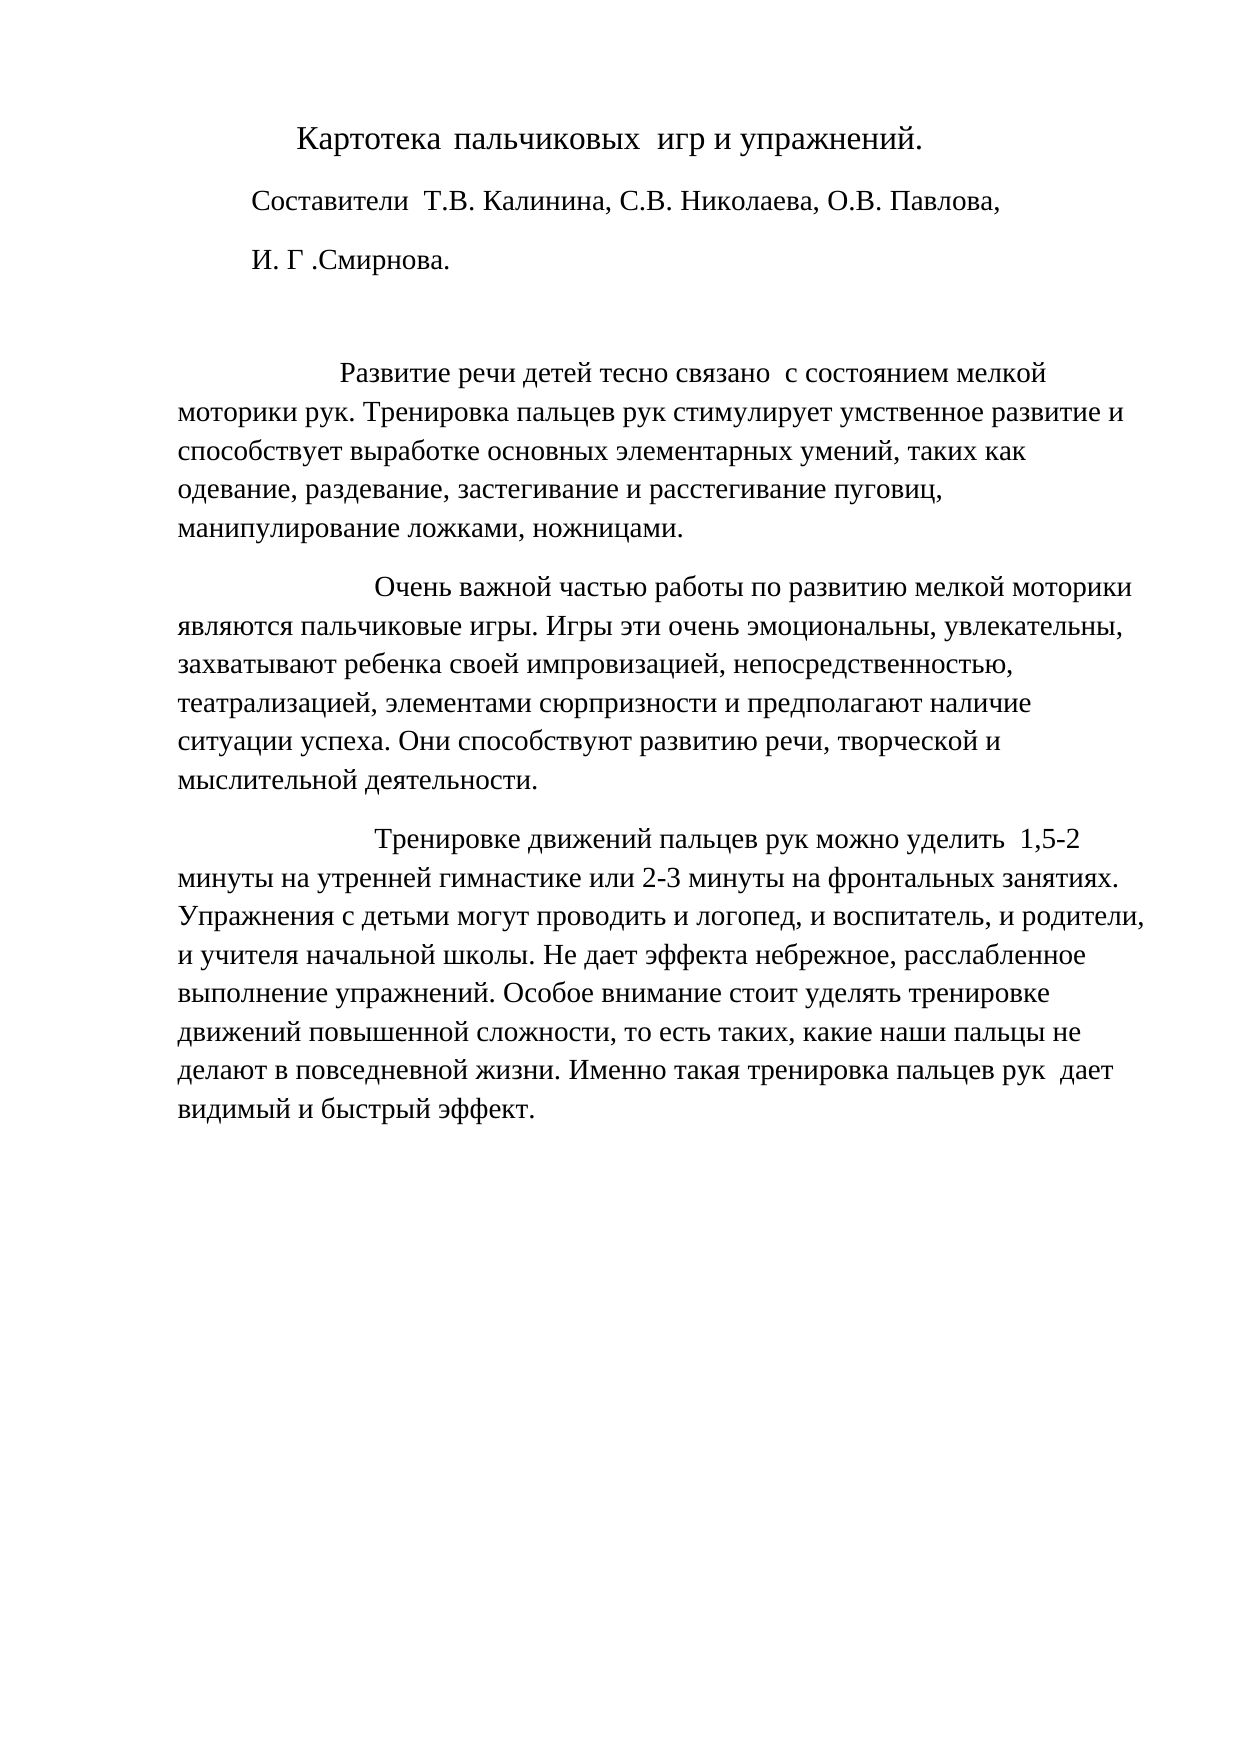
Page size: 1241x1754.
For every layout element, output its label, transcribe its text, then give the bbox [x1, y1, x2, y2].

text Картотека пальчиковых игр и упражнений. [177, 118, 1152, 156]
text Развитие речи детей тесно связано с состоянием мелкой моторики рук. Тренировка пальцев рук стимулирует умственное развитие и способствует выработке основных элементарных умений, таких как одевание, раздевание, застегивание и расстегивание пуговиц, манипулирование ложками, ножницами. [177, 356, 1152, 543]
text И. Г .Смирнова. [177, 242, 1152, 276]
text Составители Т.В. Калинина, С.В. Николаева, О.В. Павлова, [177, 183, 1152, 217]
text Очень важной частью работы по развитию мелкой моторики являются пальчиковые игры. Игры эти очень эмоциональны, увлекательны, захватывают ребенка своей импровизацией, непосредственностью, театрализацией, элементами сюрпризности и предполагают наличие ситуации успеха. Они способствуют развитию речи, творческой и мыслительной деятельности. [177, 569, 1152, 795]
text Тренировке движений пальцев рук можно уделить 1,5-2 минуты на утренней гимнастике или 2-3 минуты на фронтальных занятиях. Упражнения с детьми могут проводить и логопед, и воспитатель, и родители, и учителя начальной школы. Не дает эффекта небрежное, расслабленное выполнение упражнений. Особое внимание стоит уделять тренировке движений повышенной сложности, то есть таких, какие наши пальцы не делают в повседневной жизни. Именно такая тренировка пальцев рук дает видимый и быстрый эффект. [177, 821, 1152, 1124]
